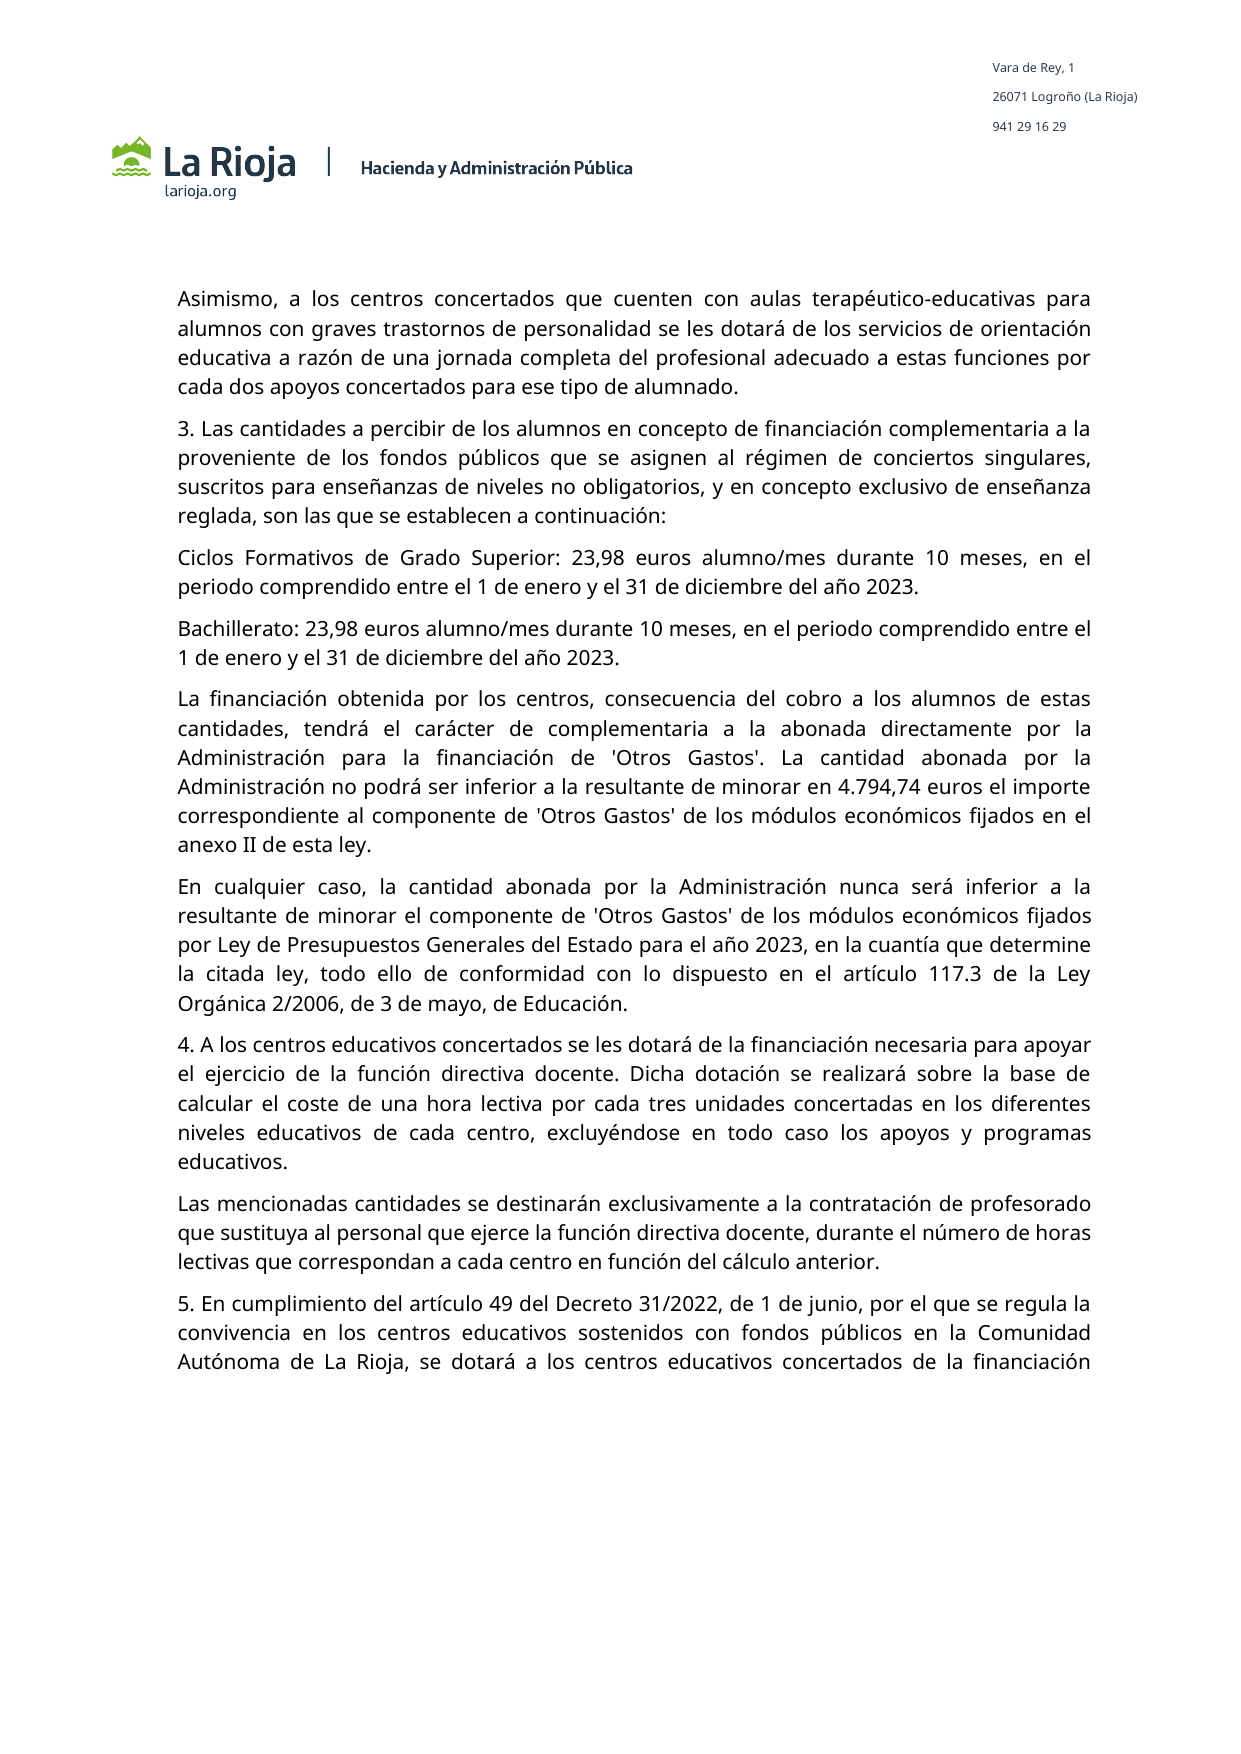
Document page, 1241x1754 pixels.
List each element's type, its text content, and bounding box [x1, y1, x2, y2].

text En cualquier caso, la cantidad abonada por la Administración nunca será inferior a la resultante de minorar el componente de 'Otros Gastos' de los módulos económicos fijados por Ley de Presupuestos Generales del Estado para el año 2023, en la cuantía que determine la citada ley, todo ello de conformidad con lo dispuesto en el artículo 117.3 de la Ley Orgánica 2/2006, de 3 de mayo, de Educación. [177, 871, 1092, 1017]
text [177, 1288, 1092, 1375]
text Las mencionadas cantidades se destinarán exclusivamente a la contratación de profesorado que sustituya al personal que ejerce la función directiva docente, durante el número de horas lectivas que correspondan a cada centro en función del cálculo anterior. [177, 1188, 1092, 1275]
text 4. A los centros educativos concertados se les dotará de la financiación necesaria para apoyar el ejercicio de la función directiva docente. Dicha dotación se realizará sobre la base de calcular el coste de una hora lectiva por cada tres unidades concertadas en los diferentes niveles educativos de cada centro, excluyéndose en todo caso los apoyos y programas educativos. [177, 1029, 1092, 1175]
text 3. Las cantidades a percibir de los alumnos en concepto de financiación complementaria a la proveniente de los fondos públicos que se asignen al régimen de conciertos singulares, suscritos para enseñanzas de niveles no obligatorios, y en concepto exclusivo de enseñanza reglada, son las que se establecen a continuación: [177, 413, 1092, 529]
text Asimismo, a los centros concertados que cuenten con aulas terapéutico-educativas para alumnos con graves trastornos de personalidad se les dotará de los servicios de orientación educativa a razón de una jornada completa del profesional adecuado a estas funciones por cada dos apoyos concertados para ese tipo de alumnado. [177, 283, 1092, 400]
text Bachillerato: 23,98 euros alumno/mes durante 10 meses, en el periodo comprendido entre el 1 de enero y el 31 de diciembre del año 2023. [177, 613, 1092, 671]
text Ciclos Formativos de Grado Superior: 23,98 euros alumno/mes durante 10 meses, en el periodo comprendido entre el 1 de enero y el 31 de diciembre del año 2023. [177, 542, 1092, 600]
picture [19, 58, 1241, 296]
text La financiación obtenida por los centros, consecuencia del cobro a los alumnos de estas cantidades, tendrá el carácter de complementaria a la abonada directamente por la Administración para la financiación de 'Otros Gastos'. La cantidad abonada por la Administración no podrá ser inferior a la resultante de minorar en 4.794,74 euros el importe correspondiente al componente de 'Otros Gastos' de los módulos económicos fijados en el anexo II de esta ley. [177, 683, 1092, 858]
